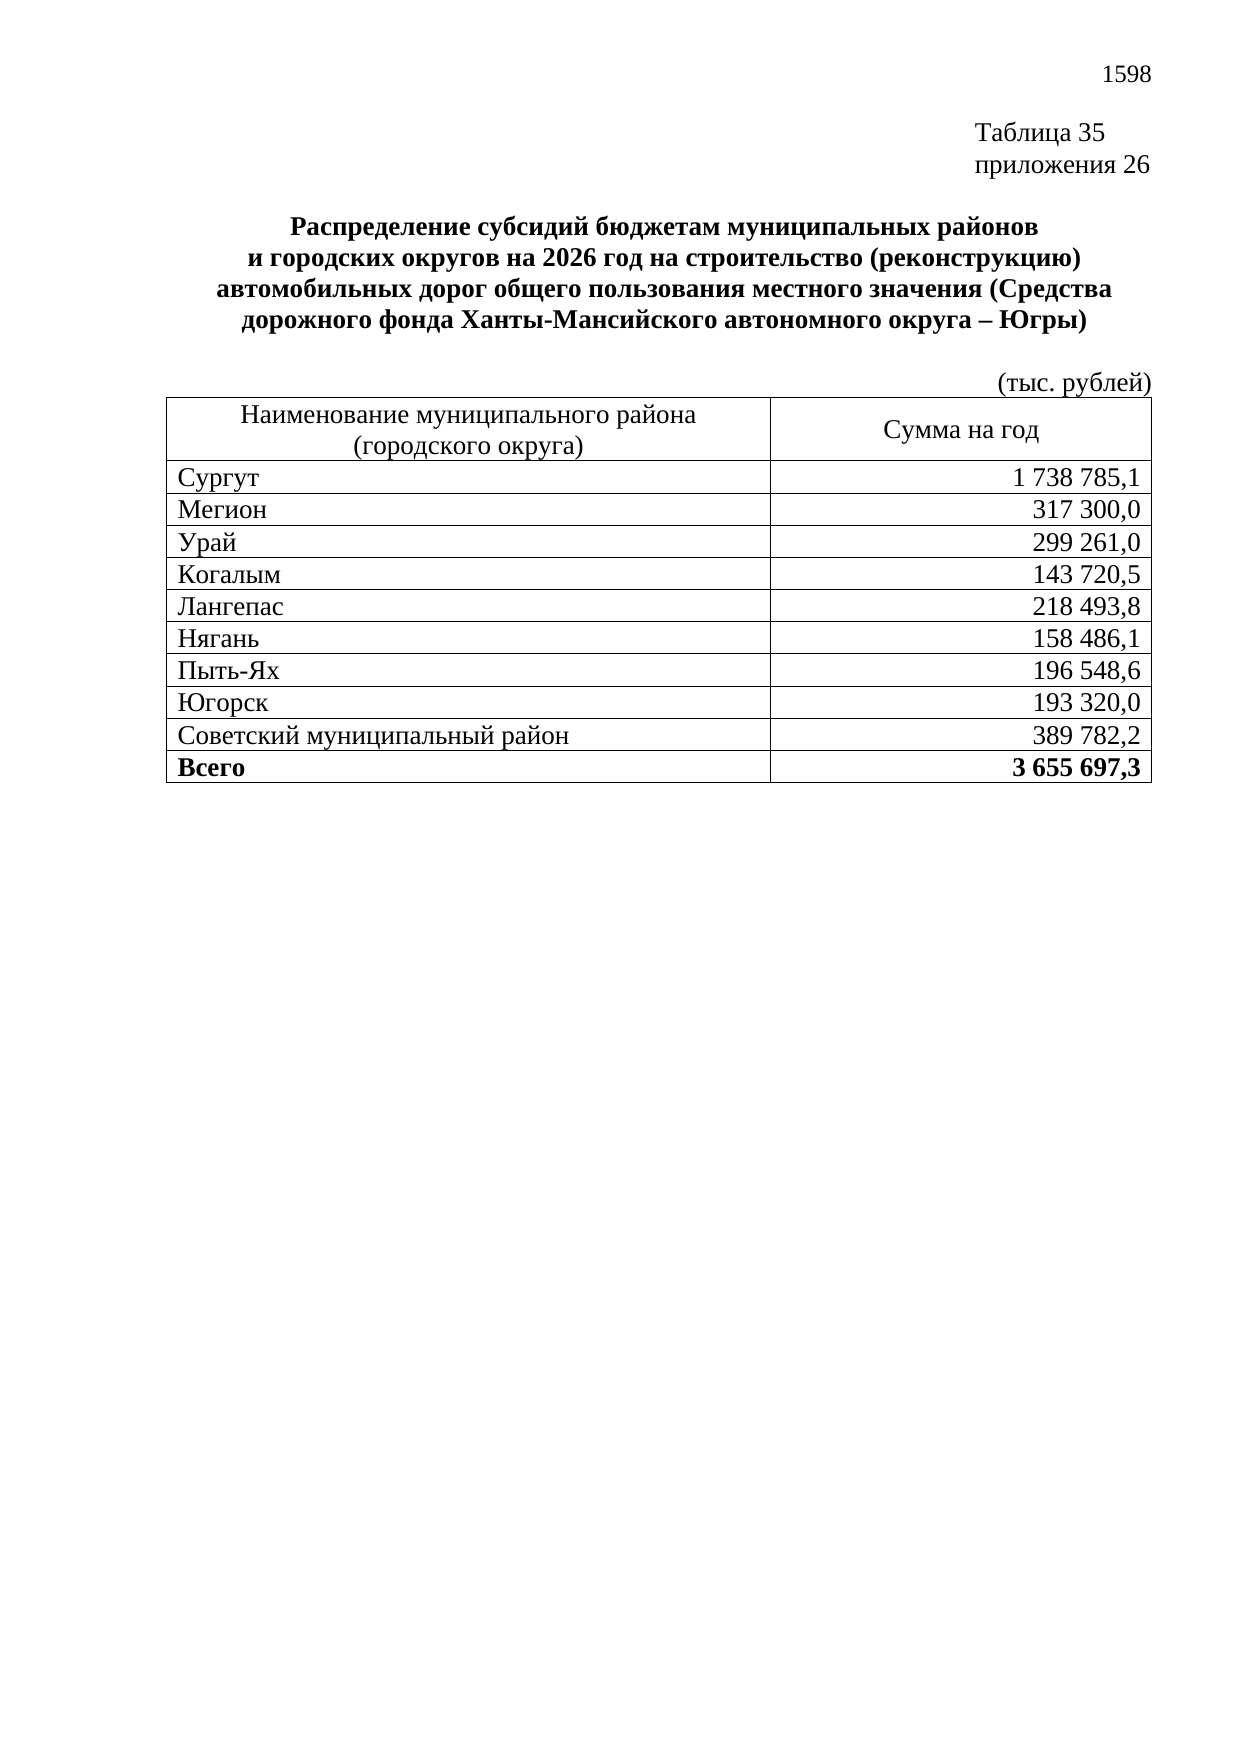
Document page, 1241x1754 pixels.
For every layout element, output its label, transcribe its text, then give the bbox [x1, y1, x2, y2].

table_cell Югорск [167, 687, 770, 718]
text и городских округов на 2026 год на строительство (реконструкцию) автомобильных дорог общего пользования местного значения (Средства дорожного фонда Ханты-Мансийского автономного округа – Югры) [177, 241, 1152, 334]
table_cell 299 261,0 [771, 526, 1151, 557]
table_cell Лангепас [167, 590, 770, 621]
text Таблица 35 [974, 117, 1152, 148]
table_cell Пыть-Ях [167, 654, 770, 686]
table_cell Советский муниципальный район [167, 719, 770, 750]
table_cell Нягань [167, 622, 770, 653]
table_cell Сургут [167, 461, 770, 492]
table_cell Всего [167, 751, 770, 782]
text Распределение субсидий бюджетам муниципальных районов [177, 210, 1152, 241]
table_cell 196 548,6 [771, 654, 1151, 686]
table_cell 3 655 697,3 [771, 751, 1151, 782]
table_cell Когалым [167, 558, 770, 589]
table_header Сумма на год [771, 398, 1151, 460]
table_cell 389 782,2 [771, 719, 1151, 750]
text приложения 26 [974, 148, 1152, 179]
table_header Наименование муниципального района (городского округа) [167, 398, 770, 460]
table_cell 1 738 785,1 [771, 461, 1151, 492]
table_cell 158 486,1 [771, 622, 1151, 653]
table_cell Урай [167, 526, 770, 557]
table_cell 143 720,5 [771, 558, 1151, 589]
text (тыс. рублей) [177, 366, 1152, 397]
table_cell Мегион [167, 494, 770, 524]
table_cell 317 300,0 [771, 494, 1151, 524]
table_cell 218 493,8 [771, 590, 1151, 621]
table_cell 193 320,0 [771, 687, 1151, 718]
